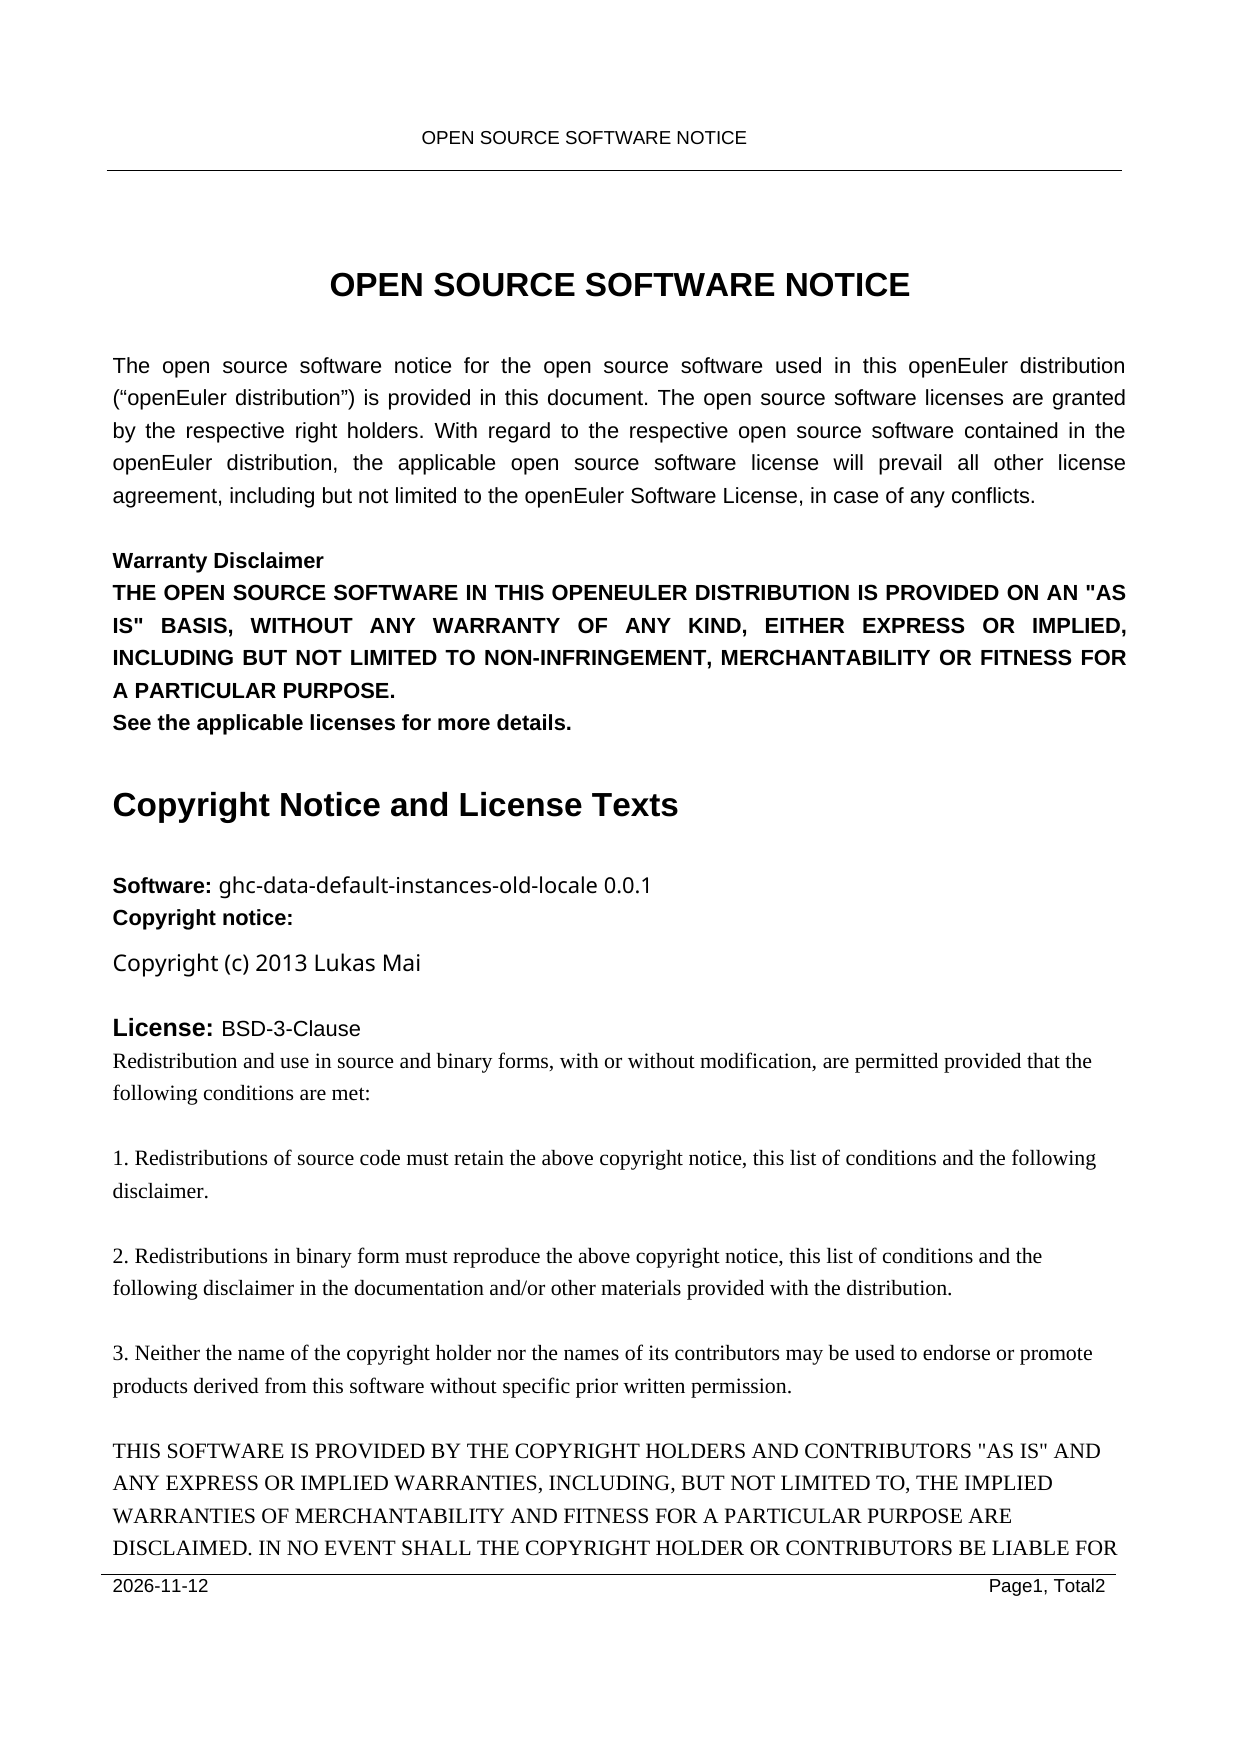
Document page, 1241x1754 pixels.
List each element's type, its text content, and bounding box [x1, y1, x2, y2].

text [112, 1044, 1128, 1564]
text Copyright Notice and License Texts [112, 771, 1128, 836]
text THE OPEN SOURCE SOFTWARE IN THIS OPENEULER DISTRIBUTION IS PROVIDED ON AN "AS IS" BASIS, WITHOUT ANY WARRANTY OF ANY KIND, EITHER EXPRESS OR IMPLIED, INCLUDING BUT NOT LIMITED TO NON-INFRINGEMENT, MERCHANTABILITY OR FITNESS FOR A PARTICULAR PURPOSE. See the applicable licenses for more details. [112, 576, 1128, 739]
text The open source software notice for the open source software used in this openEuler distribution (“openEuler distribution”) is provided in this document. The open source software licenses are granted by the respective right holders. With regard to the respective open source software contained in the openEuler distribution, the applicable open source software license will prevail all other license agreement, including but not limited to the openEuler Software License, in case of any conflicts. [112, 349, 1128, 511]
title Software: ghc-data-default-instances-old-locale 0.0.1 [112, 869, 1128, 901]
text Copyright (c) 2013 Lukas Mai [112, 947, 1128, 1012]
text Warranty Disclaimer [112, 544, 1128, 576]
text License: BSD-3-Clause [112, 1012, 1128, 1044]
text Copyright notice: [112, 901, 1128, 934]
text OPEN SOURCE SOFTWARE NOTICE [112, 251, 1128, 316]
